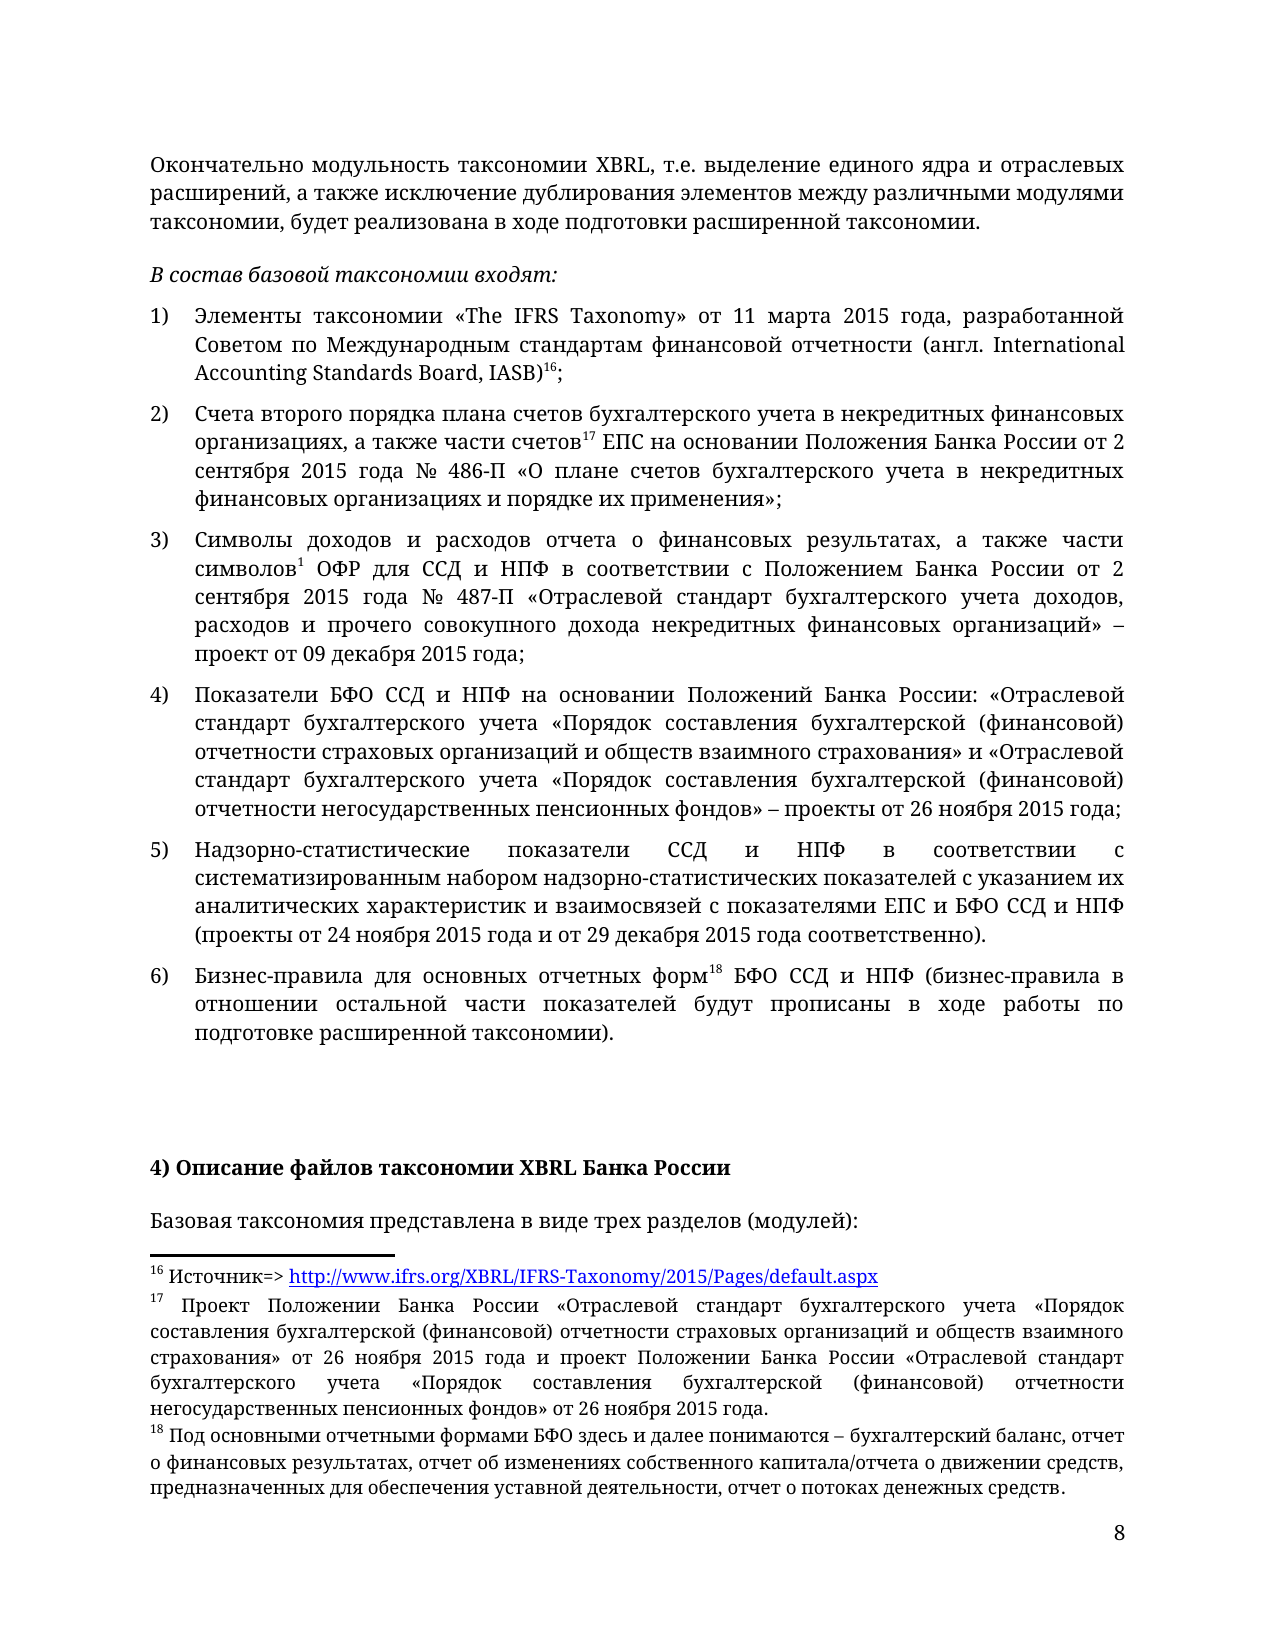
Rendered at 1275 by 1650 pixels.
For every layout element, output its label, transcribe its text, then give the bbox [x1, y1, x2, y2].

text В состав базовой таксономии входят: [150, 260, 1125, 289]
list Бизнес-правила для основных отчетных форм БФО ССД и НПФ (бизнес-правила в отношении остальной части показателей будут прописаны в ходе работы по подготовке расширенной таксономии). [150, 961, 1125, 1046]
list Элементы таксономии «The IFRS Taxonomy» от 11 марта 2015 года, разработанной Советом по Международным стандартам финансовой отчетности (англ. International Accounting Standards Board, IASB); [150, 301, 1125, 387]
list 4) Описание файлов таксономии XBRL Банка России [150, 1153, 1125, 1182]
list Символы доходов и расходов отчета о финансовых результатах, а также части символов1 ОФР для ССД и НПФ в соответствии с Положением Банка России от 2 сентября 2015 года № 487-П «Отраслевой стандарт бухгалтерского учета доходов, расходов и прочего совокупного дохода некредитных финансовых организаций» – проект от 09 декабря 2015 года; [150, 525, 1125, 667]
list Счета второго порядка плана счетов бухгалтерского учета в некредитных финансовых организациях, а также части счетов ЕПС на основании Положения Банка России от 2 сентября 2015 года № 486-П «О плане счетов бухгалтерского учета в некредитных финансовых организациях и порядке их применения»; [150, 399, 1125, 513]
list Показатели БФО ССД и НПФ на основании Положений Банка России: «Отраслевой стандарт бухгалтерского учета «Порядок составления бухгалтерской (финансовой) отчетности страховых организаций и обществ взаимного страхования» и «Отраслевой стандарт бухгалтерского учета «Порядок составления бухгалтерской (финансовой) отчетности негосударственных пенсионных фондов» – проекты от 26 ноября 2015 года; [150, 680, 1125, 822]
list Базовая таксономия представлена в виде трех разделов (модулей): [150, 1207, 1125, 1235]
list Надзорно-статистические показатели ССД и НПФ в соответствии с систематизированным набором надзорно-статистических показателей с указанием их аналитических характеристик и взаимосвязей с показателями ЕПС и БФО ССД и НПФ (проекты от 24 ноября 2015 года и от 29 декабря 2015 года соответственно). [150, 835, 1125, 948]
text Окончательно модульность таксономии XBRL, т.е. выделение единого ядра и отраслевых расширений, а также исключение дублирования элементов между различными модулями таксономии, будет реализована в ходе подготовки расширенной таксономии. [150, 150, 1125, 235]
